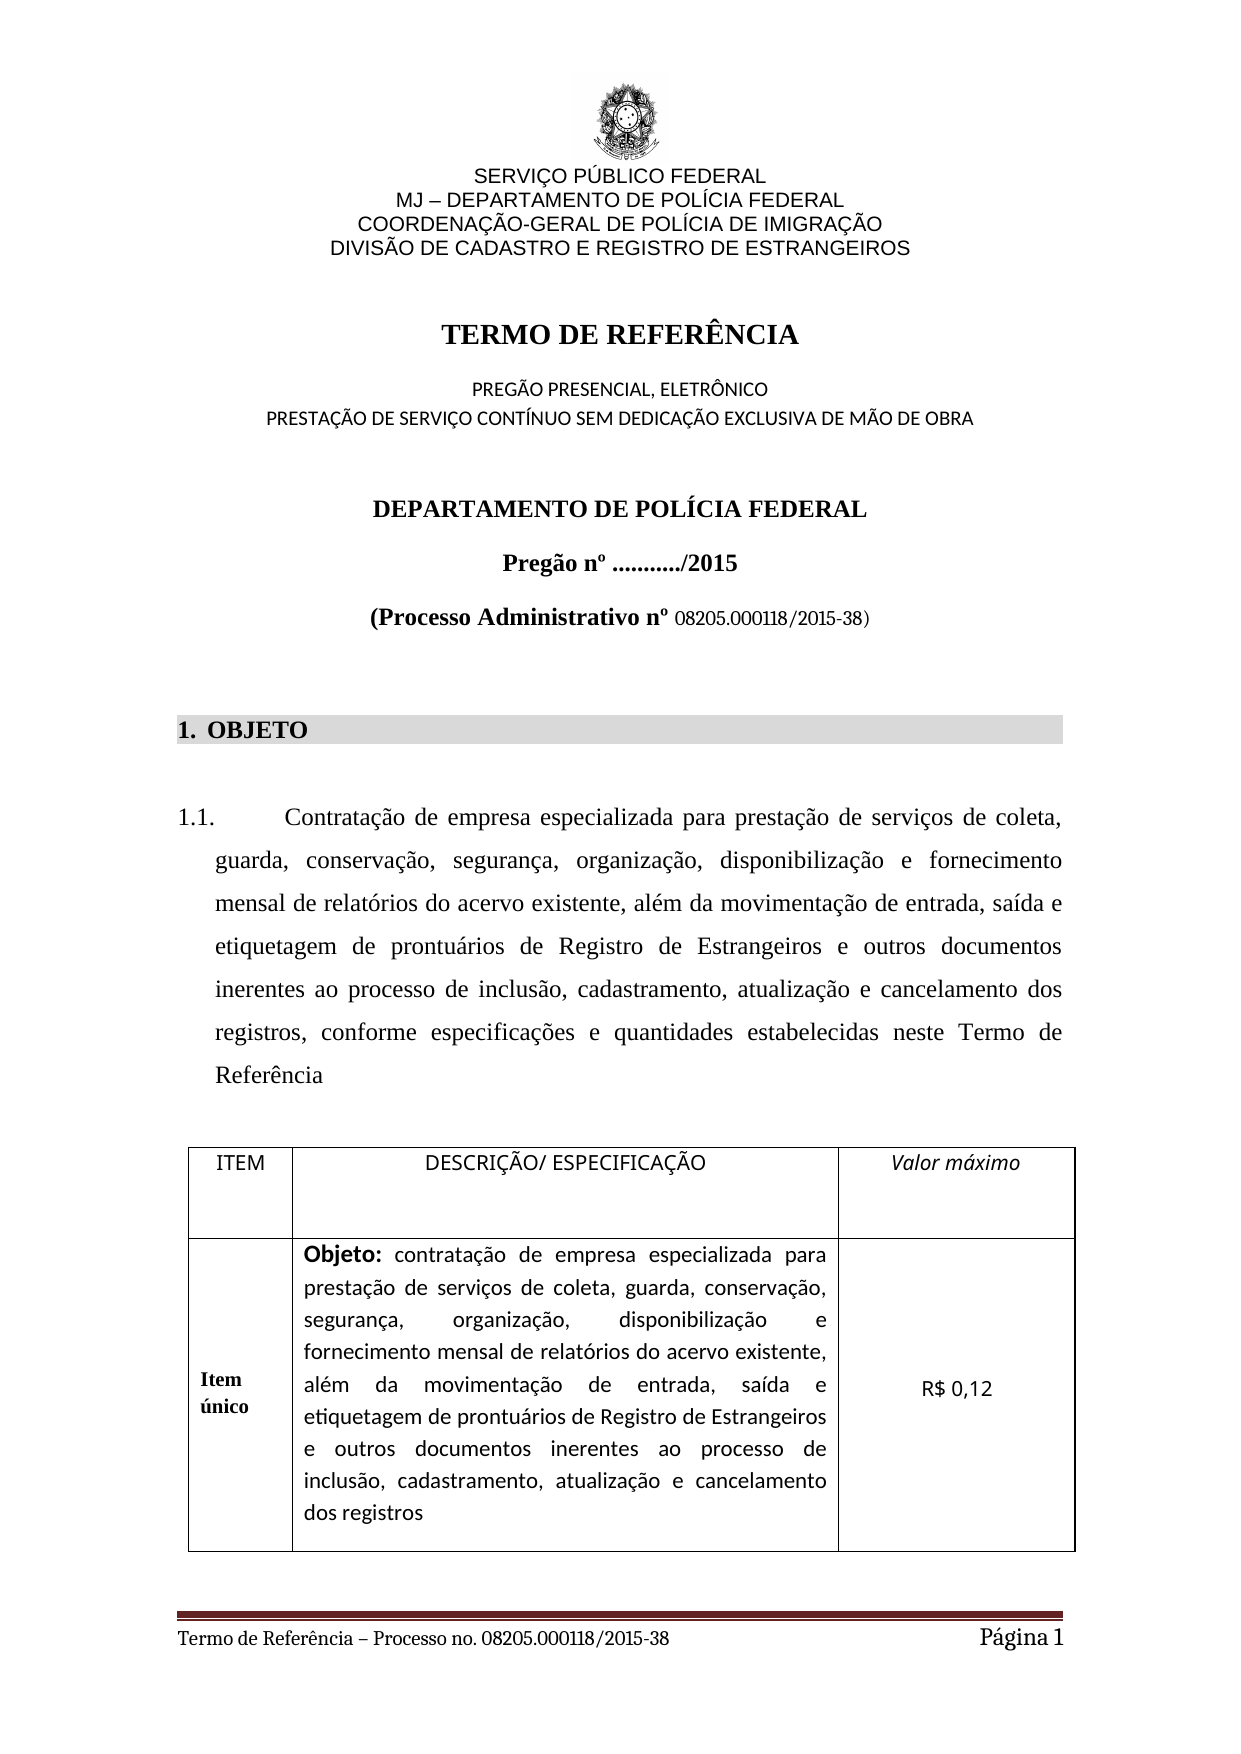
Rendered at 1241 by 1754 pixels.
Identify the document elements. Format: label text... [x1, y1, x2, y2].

table_header Valor máximo [839, 1148, 1074, 1237]
table_cell Item único [189, 1239, 292, 1551]
text PREGÃO PRESENCIAL, ELETRÔNICO [177, 376, 1063, 402]
table_cell R$ 0,12 [839, 1239, 1074, 1551]
list Contratação de empresa especializada para prestação de serviços de coleta, guarda, conservação, segurança, organização, disponibilização e fornecimento mensal de relatórios do acervo existente, além da movimentação de entrada, saída e etiquetagem de prontuários de Registro de Estrangeiros e outros documentos inerentes ao processo de inclusão, cadastramento, atualização e cancelamento dos registros, conforme especificações e quantidades estabelecidas neste Termo de Referência [177, 802, 1063, 1089]
text PRESTAÇÃO DE SERVIÇO CONTÍNUO SEM DEDICAÇÃO EXCLUSIVA DE MÃO DE OBRA [177, 405, 1063, 431]
text DEPARTAMENTO DE POLÍCIA FEDERAL [177, 494, 1063, 523]
text (Processo Administrativo nº 08205.000118/2015-38) [177, 602, 1063, 630]
table_header DESCRIÇÃO/ ESPECIFICAÇÃO [293, 1148, 838, 1237]
table_header ITEM [189, 1148, 292, 1237]
text Pregão nº .........../2015 [177, 548, 1063, 577]
text TERMO DE REFERÊNCIA [177, 317, 1063, 350]
picture [571, 73, 669, 164]
list OBJETO [177, 715, 1063, 744]
table_cell Objeto: contratação de empresa especializada para prestação de serviços de coleta, guarda, conservação, segurança, organização, disponibilização e fornecimento mensal de relatórios do acervo existente, além da movimentação de entrada, saída e etiquetagem de prontuários de Registro de Estrangeiros e outros documentos inerentes ao processo de inclusão, cadastramento, atualização e cancelamento dos registros [293, 1239, 838, 1551]
